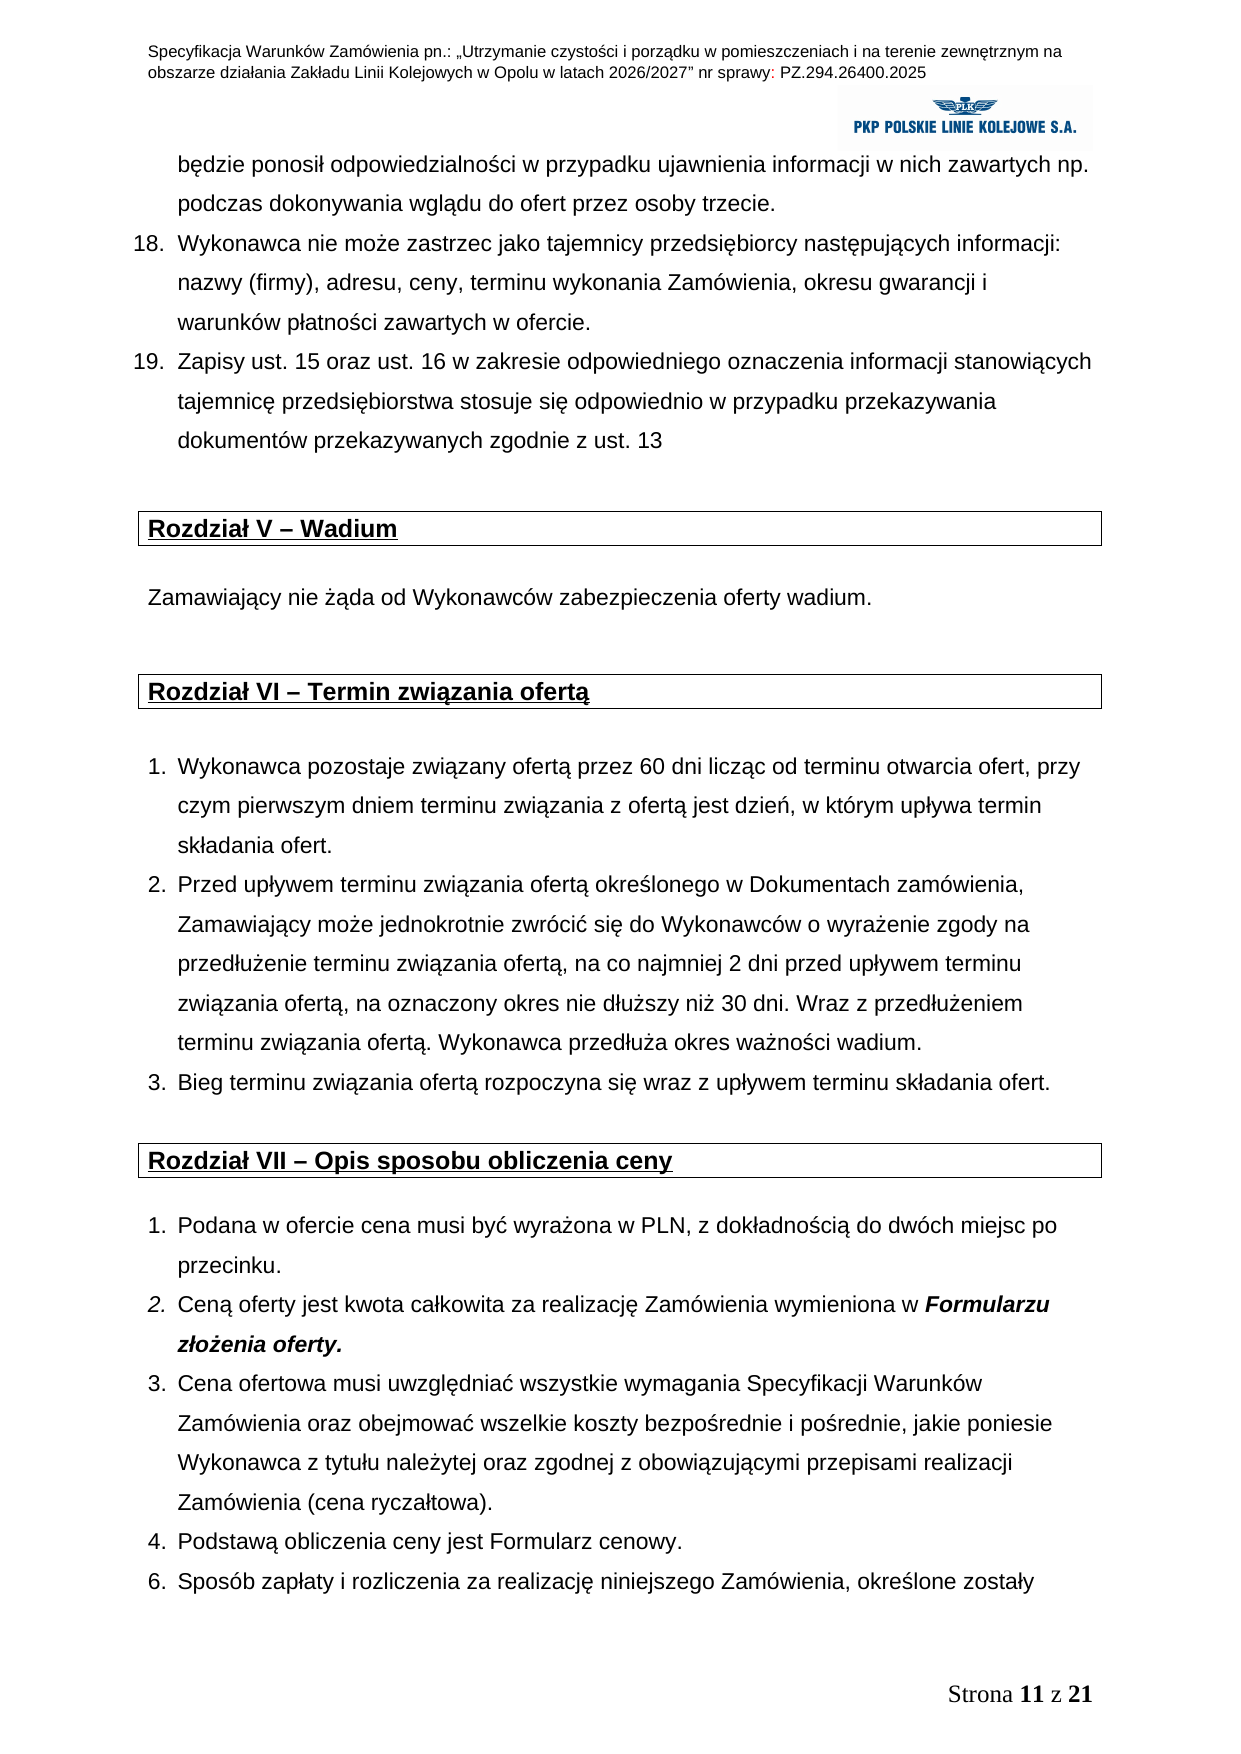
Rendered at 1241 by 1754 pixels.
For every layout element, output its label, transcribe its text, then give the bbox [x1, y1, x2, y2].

list Wykonawca nie może zastrzec jako tajemnicy przedsiębiorcy następujących informacji: nazwy (firmy), adresu, ceny, terminu wykonania Zamówienia, okresu gwarancji i warunków płatności zawartych w ofercie. [133, 230, 1093, 335]
text 6. Sposób zapłaty i rozliczenia za realizację niniejszego Zamówienia, określone zostały we wzorze Umowy stanowiącym Załącznik nr 4 do SWZ. [148, 1568, 1093, 1594]
list Przed upływem terminu związania ofertą określonego w Dokumentach zamówienia, Zamawiający może jednokrotnie zwrócić się do Wykonawców o wyrażenie zgody na przedłużenie terminu związania ofertą, na co najmniej 2 dni przed upływem terminu związania ofertą, na oznaczony okres nie dłuższy niż 30 dni. Wraz z przedłużeniem terminu związania ofertą. Wykonawca przedłuża okres ważności wadium. [148, 871, 1093, 1056]
list Zapisy ust. 15 oraz ust. 16 w zakresie odpowiedniego oznaczenia informacji stanowiących tajemnicę przedsiębiorstwa stosuje się odpowiednio w przypadku przekazywania dokumentów przekazywanych zgodnie z ust. 13 [133, 348, 1093, 497]
list Podana w ofercie cena musi być wyrażona w PLN, z dokładnością do dwóch miejsc po przecinku. [148, 1212, 1093, 1278]
picture [837, 85, 1093, 151]
subtitle Rozdział VI – Termin związania ofertą [139, 675, 1101, 708]
subtitle Rozdział VII – Opis sposobu obliczenia ceny [139, 1144, 1101, 1177]
text Zamawiający nie żąda od Wykonawców zabezpieczenia oferty wadium. [148, 583, 1093, 610]
subtitle Rozdział V – Wadium [139, 512, 1101, 545]
list Wykonawca pozostaje związany ofertą przez 60 dni licząc od terminu otwarcia ofert, przy czym pierwszym dniem terminu związania z ofertą jest dzień, w którym upływa termin składania ofert. [148, 753, 1093, 858]
list Ceną oferty jest kwota całkowita za realizację Zamówienia wymieniona w Formularzu złożenia oferty. [148, 1291, 1093, 1357]
list Podstawą obliczenia ceny jest Formularz cenowy. [148, 1528, 1093, 1555]
list Cena ofertowa musi uwzględniać wszystkie wymagania Specyfikacji Warunków Zamówienia oraz obejmować wszelkie koszty bezpośrednie i pośrednie, jakie poniesie Wykonawca z tytułu należytej oraz zgodnej z obowiązującymi przepisami realizacji Zamówienia (cena ryczałtowa). [148, 1370, 1093, 1515]
list Bieg terminu związania ofertą rozpoczyna się wraz z upływem terminu składania ofert. [148, 1069, 1093, 1131]
